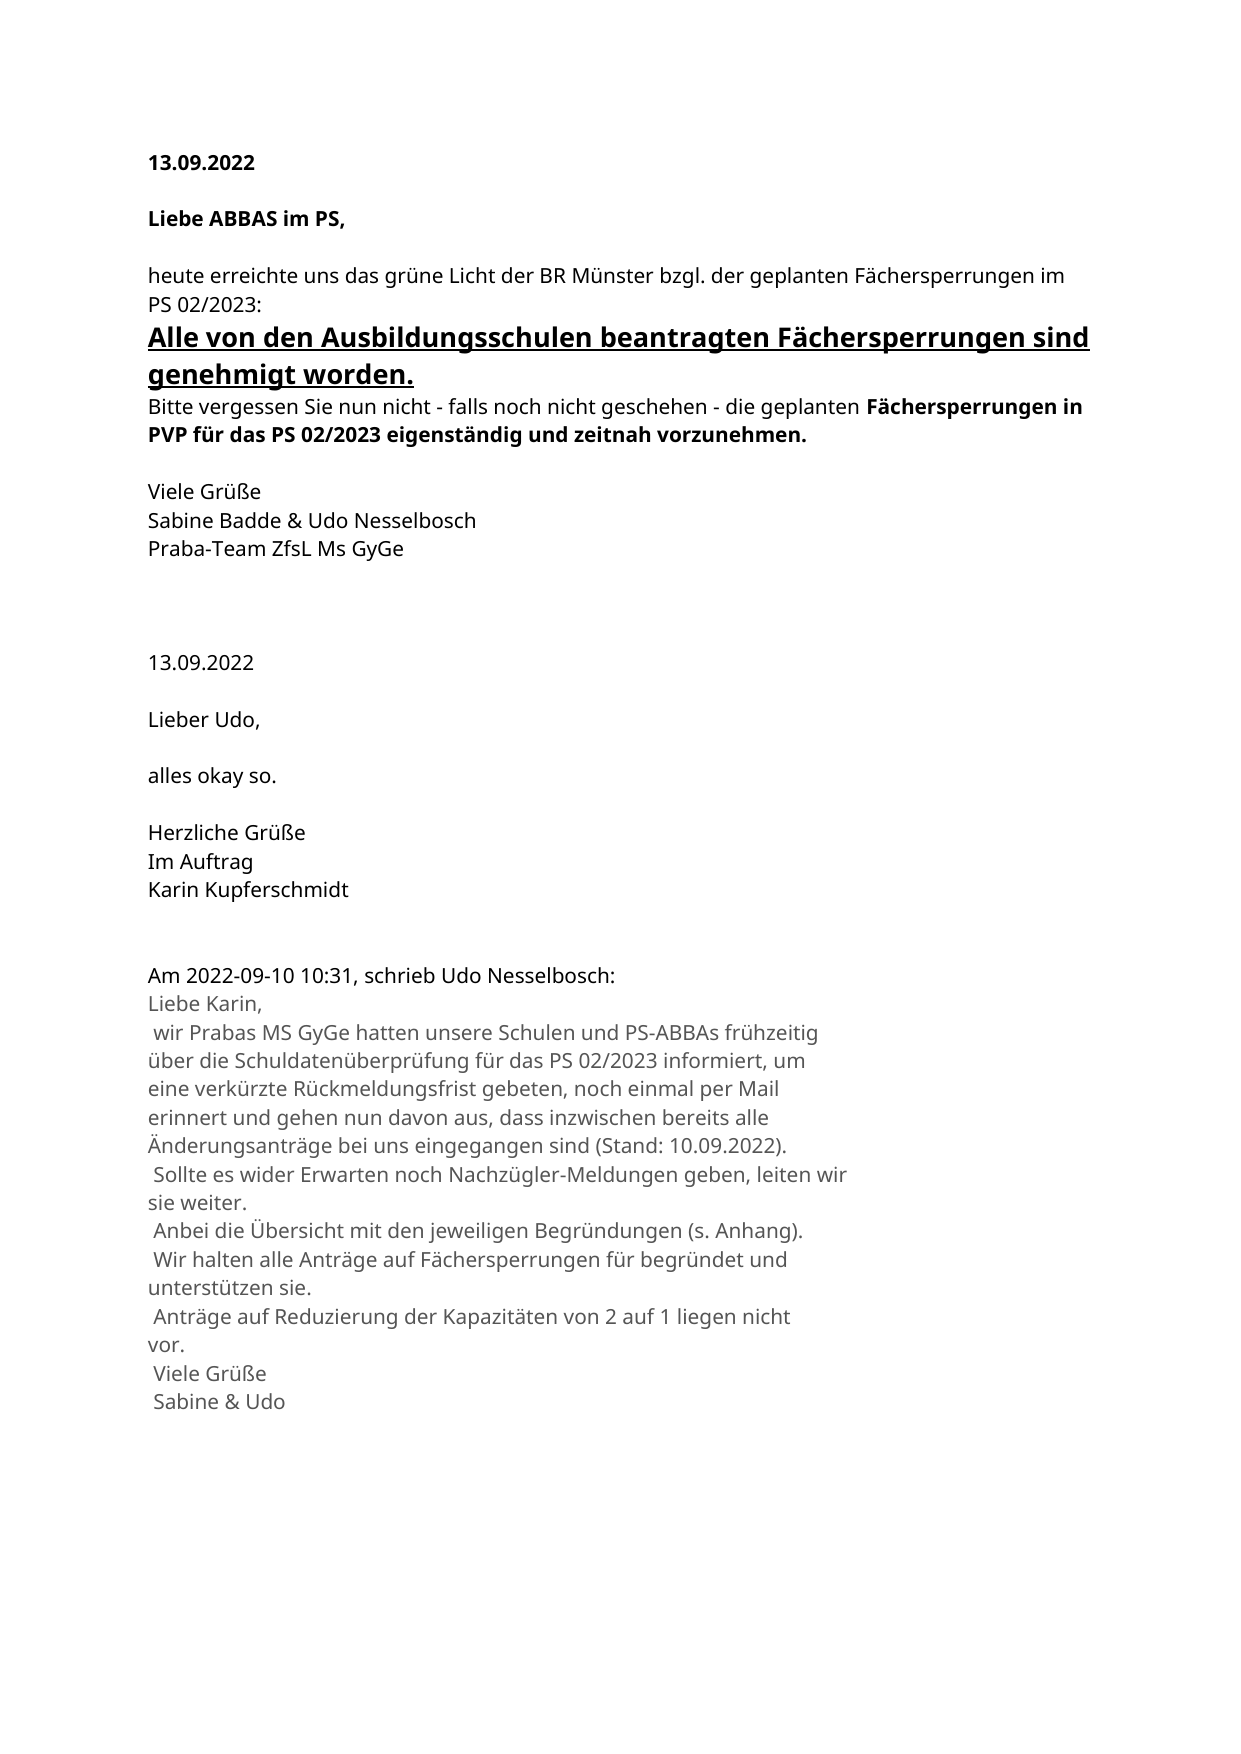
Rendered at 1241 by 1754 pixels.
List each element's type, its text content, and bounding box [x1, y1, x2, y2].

text sie weiter. [148, 1188, 1093, 1217]
text Anträge auf Reduzierung der Kapazitäten von 2 auf 1 liegen nicht [148, 1302, 1093, 1330]
text Herzliche Grüße [148, 818, 1093, 847]
text Lieber Udo, [148, 705, 1093, 733]
text Wir halten alle Anträge auf Fächersperrungen für begründet und [148, 1245, 1093, 1273]
text Praba-Team ZfsL Ms GyGe [148, 534, 1093, 563]
text Liebe Karin, [148, 989, 1093, 1018]
text unterstützen sie. [148, 1273, 1093, 1302]
text Liebe ABBAS im PS, [148, 204, 1093, 233]
text Am 2022-09-10 10:31, schrieb Udo Nesselbosch: [148, 961, 1093, 989]
text Sabine Badde & Udo Nesselbosch [148, 506, 1093, 534]
text Sabine & Udo [148, 1387, 1093, 1416]
text Anbei die Übersicht mit den jeweiligen Begründungen (s. Anhang). [148, 1217, 1093, 1245]
text Karin Kupferschmidt [148, 875, 1093, 904]
text wir Prabas MS GyGe hatten unsere Schulen und PS-ABBAs frühzeitig [148, 1018, 1093, 1046]
text 13.09.2022 [148, 648, 1093, 676]
text alles okay so. [148, 762, 1093, 790]
text Im Auftrag [148, 847, 1093, 875]
text erinnert und gehen nun davon aus, dass inzwischen bereits alle [148, 1103, 1093, 1131]
text 13.09.2022 [148, 148, 1093, 176]
text über die Schuldatenüberprüfung für das PS 02/2023 informiert, um [148, 1046, 1093, 1074]
text Alle von den Ausbildungsschulen beantragten Fächersperrungen sind genehmigt worden. [148, 318, 1093, 392]
text Bitte vergessen Sie nun nicht - falls noch nicht geschehen - die geplanten Fächersperrungen in PVP für das PS 02/2023 eigenständig und zeitnah vorzunehmen. [148, 392, 1093, 449]
text Viele Grüße [148, 1359, 1093, 1387]
text heute erreichte uns das grüne Licht der BR Münster bzgl. der geplanten Fächersperrungen im PS 02/2023: [148, 261, 1093, 318]
text Änderungsanträge bei uns eingegangen sind (Stand: 10.09.2022). [148, 1131, 1093, 1160]
text vor. [148, 1330, 1093, 1359]
text Sollte es wider Erwarten noch Nachzügler-Meldungen geben, leiten wir [148, 1160, 1093, 1188]
text Viele Grüße [148, 477, 1093, 506]
text eine verkürzte Rückmeldungsfrist gebeten, noch einmal per Mail [148, 1074, 1093, 1103]
